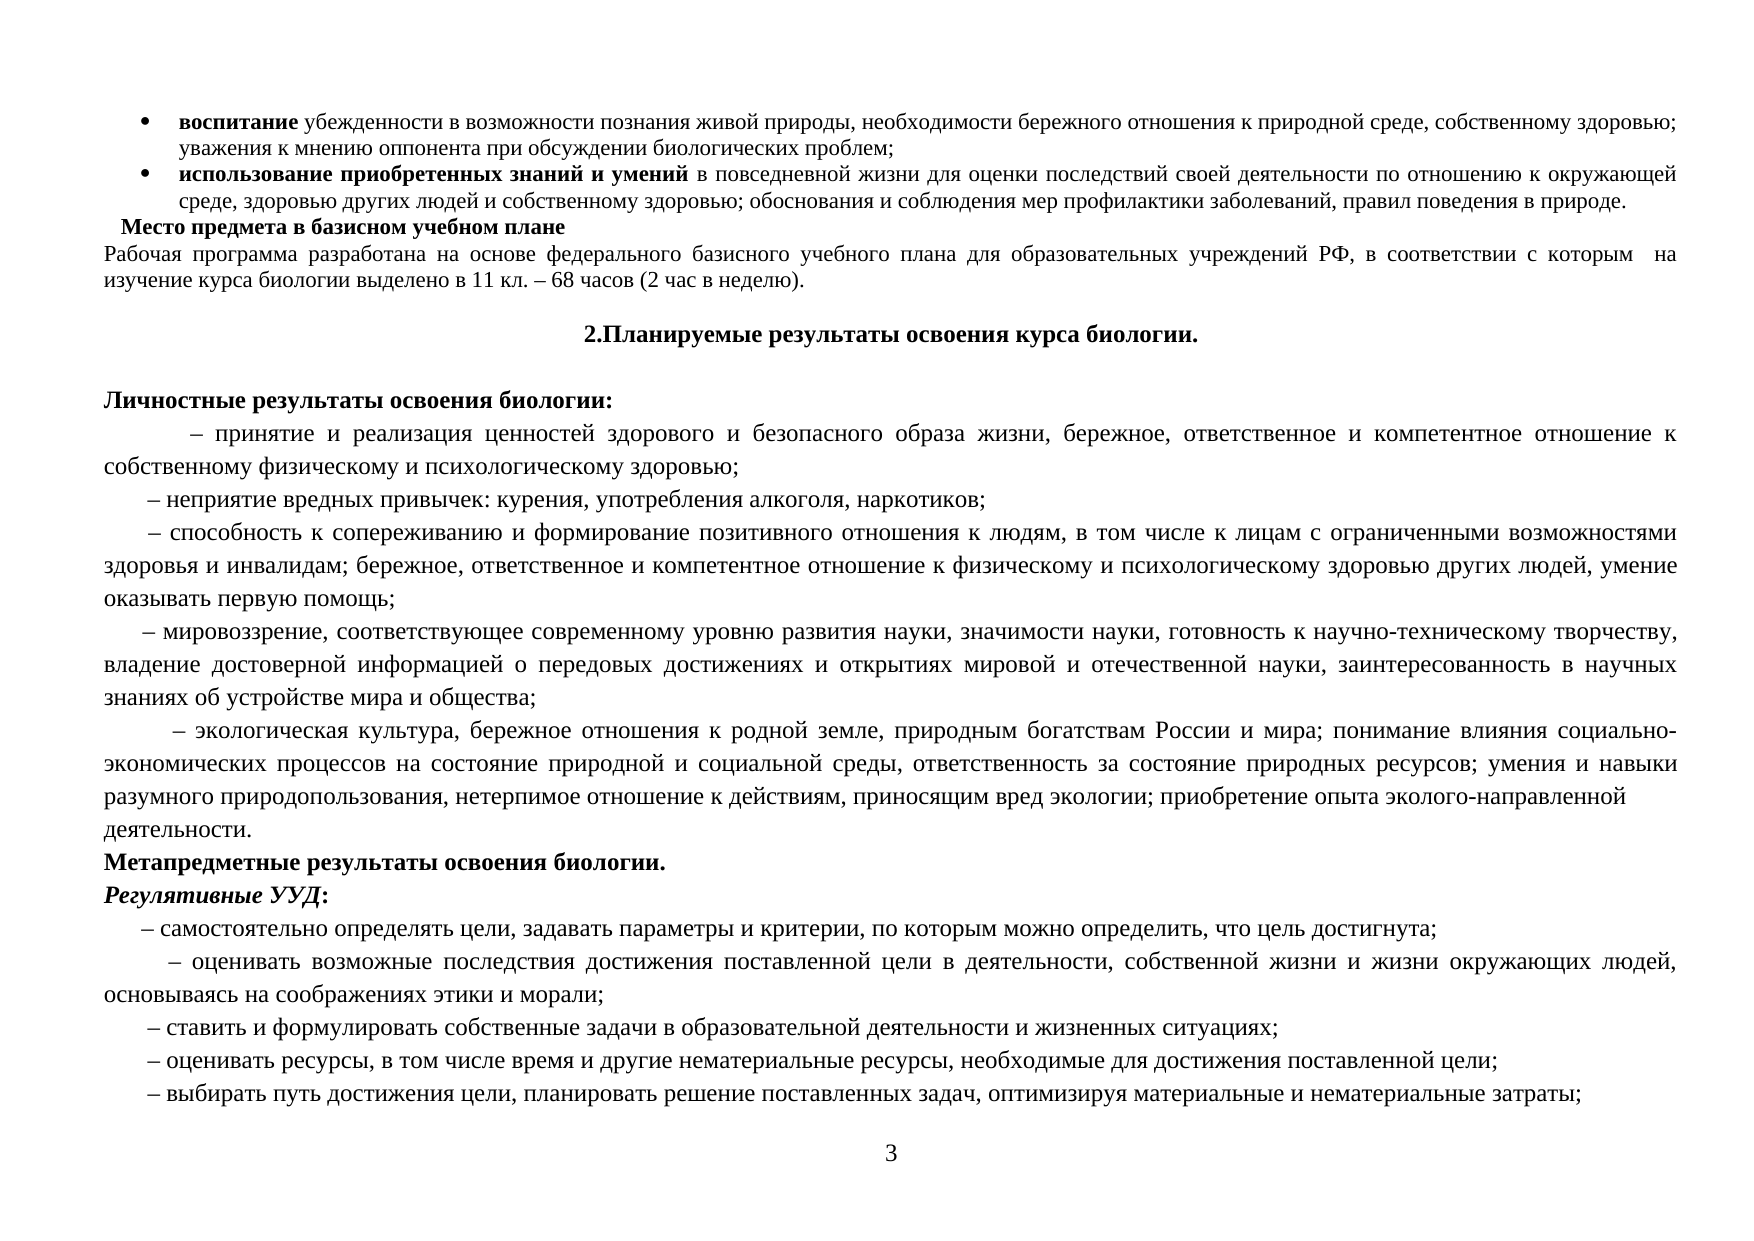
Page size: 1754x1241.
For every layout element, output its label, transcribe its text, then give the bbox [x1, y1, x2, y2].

text – экологическая культура, бережное отношения к родной земле, природным богатствам России и мира; понимание влияния социально-экономических процессов на состояние природной и социальной среды, ответственность за состояние природных ресурсов; умения и навыки разумного природопользования, нетерпимое отношение к действиям, приносящим вред экологии; приобретение опыта эколого-направленной [103, 715, 1679, 810]
text – оценивать возможные последствия достижения поставленной цели в деятельности, собственной жизни и жизни окружающих людей, основываясь на соображениях этики и морали; [103, 946, 1679, 1008]
text Рабочая программа разработана на основе федерального базисного учебного плана для образовательных учреждений РФ, в соответствии с которым на изучение курса биологии выделено в 11 кл. – 68 часов (2 час в неделю). [103, 239, 1679, 292]
text Личностные результаты освоения биологии: [103, 385, 1679, 413]
text 2.Планируемые результаты освоения курса биологии. [103, 319, 1679, 347]
text деятельности. [103, 814, 1679, 843]
text – самостоятельно определять цели, задавать параметры и критерии, по которым можно определить, что цель достигнута; [103, 913, 1679, 942]
list использование приобретенных знаний и умений в повседневной жизни для оценки последствий своей деятельности по отношению к окружающей среде, здоровью других людей и собственному здоровью; обоснования и соблюдения мер профилактики заболеваний, правил поведения в природе. [141, 161, 1679, 213]
text – выбирать путь достижения цели, планировать решение поставленных задач, оптимизируя материальные и нематериальные затраты; [103, 1078, 1679, 1107]
text Метапредметные результаты освоения биологии. [103, 847, 1679, 876]
text – принятие и реализация ценностей здорового и безопасного образа жизни, бережное, ответственное и компетентное отношение к собственному физическому и психологическому здоровью; [103, 418, 1679, 479]
list воспитание убежденности в возможности познания живой природы, необходимости бережного отношения к природной среде, собственному здоровью; уважения к мнению оппонента при обсуждении биологических проблем; [141, 108, 1679, 161]
text – ставить и формулировать собственные задачи в образовательной деятельности и жизненных ситуациях; [103, 1012, 1679, 1041]
text – способность к сопереживанию и формирование позитивного отношения к людям, в том числе к лицам с ограниченными возможностями здоровья и инвалидам; бережное, ответственное и компетентное отношение к физическому и психологическому здоровью других людей, умение оказывать первую помощь; [103, 517, 1679, 612]
text Регулятивные УУД: [103, 880, 1679, 909]
text – оценивать ресурсы, в том числе время и другие нематериальные ресурсы, необходимые для достижения поставленной цели; [103, 1045, 1679, 1074]
text Место предмета в базисном учебном плане [103, 213, 1679, 239]
text – неприятие вредных привычек: курения, употребления алкоголя, наркотиков; [103, 484, 1679, 512]
text – мировоззрение, соответствующее современному уровню развития науки, значимости науки, готовность к научно-техническому творчеству, владение достоверной информацией о передовых достижениях и открытиях мировой и отечественной науки, заинтересованность в научных знаниях об устройстве мира и общества; [103, 616, 1679, 711]
